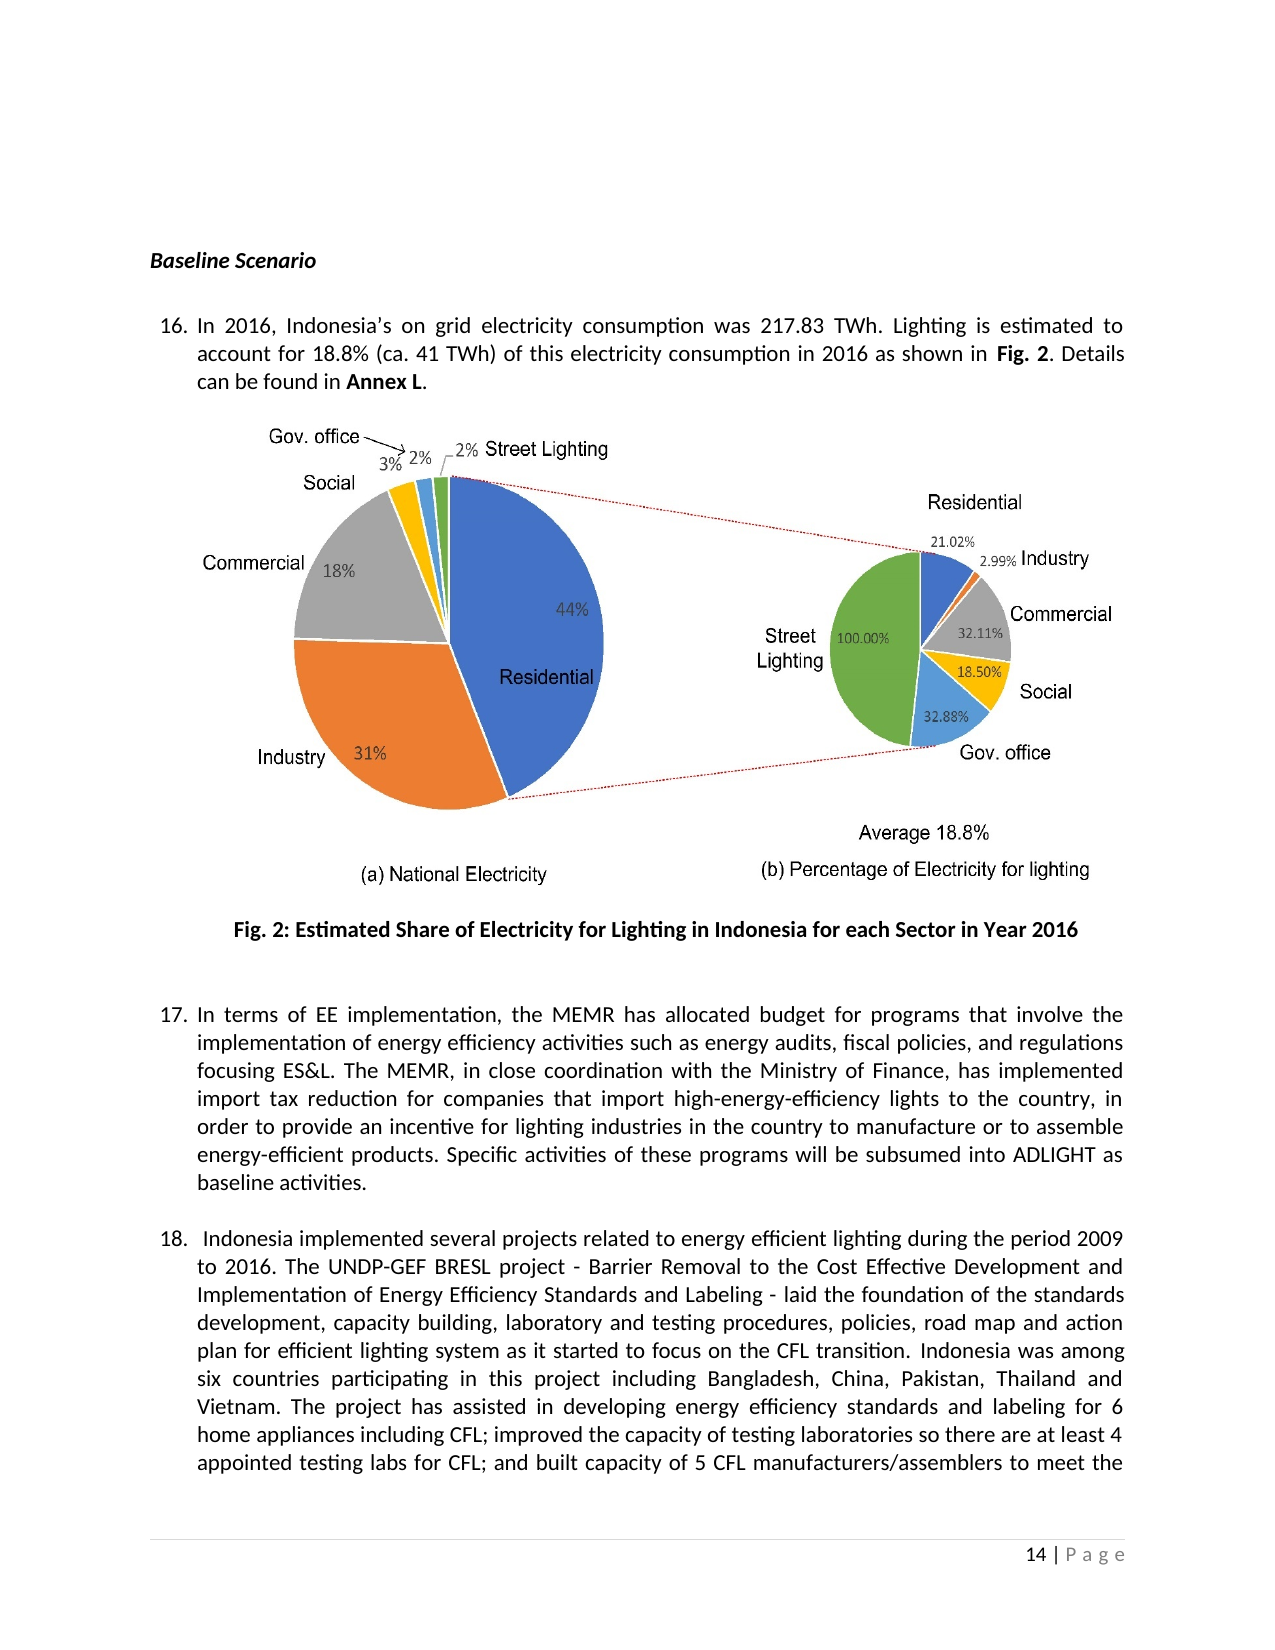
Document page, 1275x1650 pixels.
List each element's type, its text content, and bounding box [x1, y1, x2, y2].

text Baseline Scenario [150, 247, 1125, 274]
picture [187, 421, 1121, 887]
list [159, 1224, 1125, 1476]
list In terms of EE implementation, the MEMR has allocated budget for programs that involve the implementation of energy efficiency activities such as energy audits, fiscal policies, and regulations focusing ES&L. The MEMR, in close coordination with the Ministry of Finance, has implemented import tax reduction for companies that import high-energy-efficiency lights to the country, in order to provide an incentive for lighting industries in the country to manufacture or to assemble energy-efficient products. Specific activities of these programs will be subsumed into ADLIGHT as baseline activities. [159, 1000, 1125, 1196]
list In 2016, Indonesia’s on grid electricity consumption was 217.83 TWh. Lighting is estimated to account for 18.8% (ca. 41 TWh) of this electricity consumption in 2016 as shown in Fig. 2. Details can be found in Annex L. [159, 311, 1125, 395]
list Fig. 2: Estimated Share of Electricity for Lighting in Indonesia for each Sector in Year 2016 [187, 915, 1125, 943]
